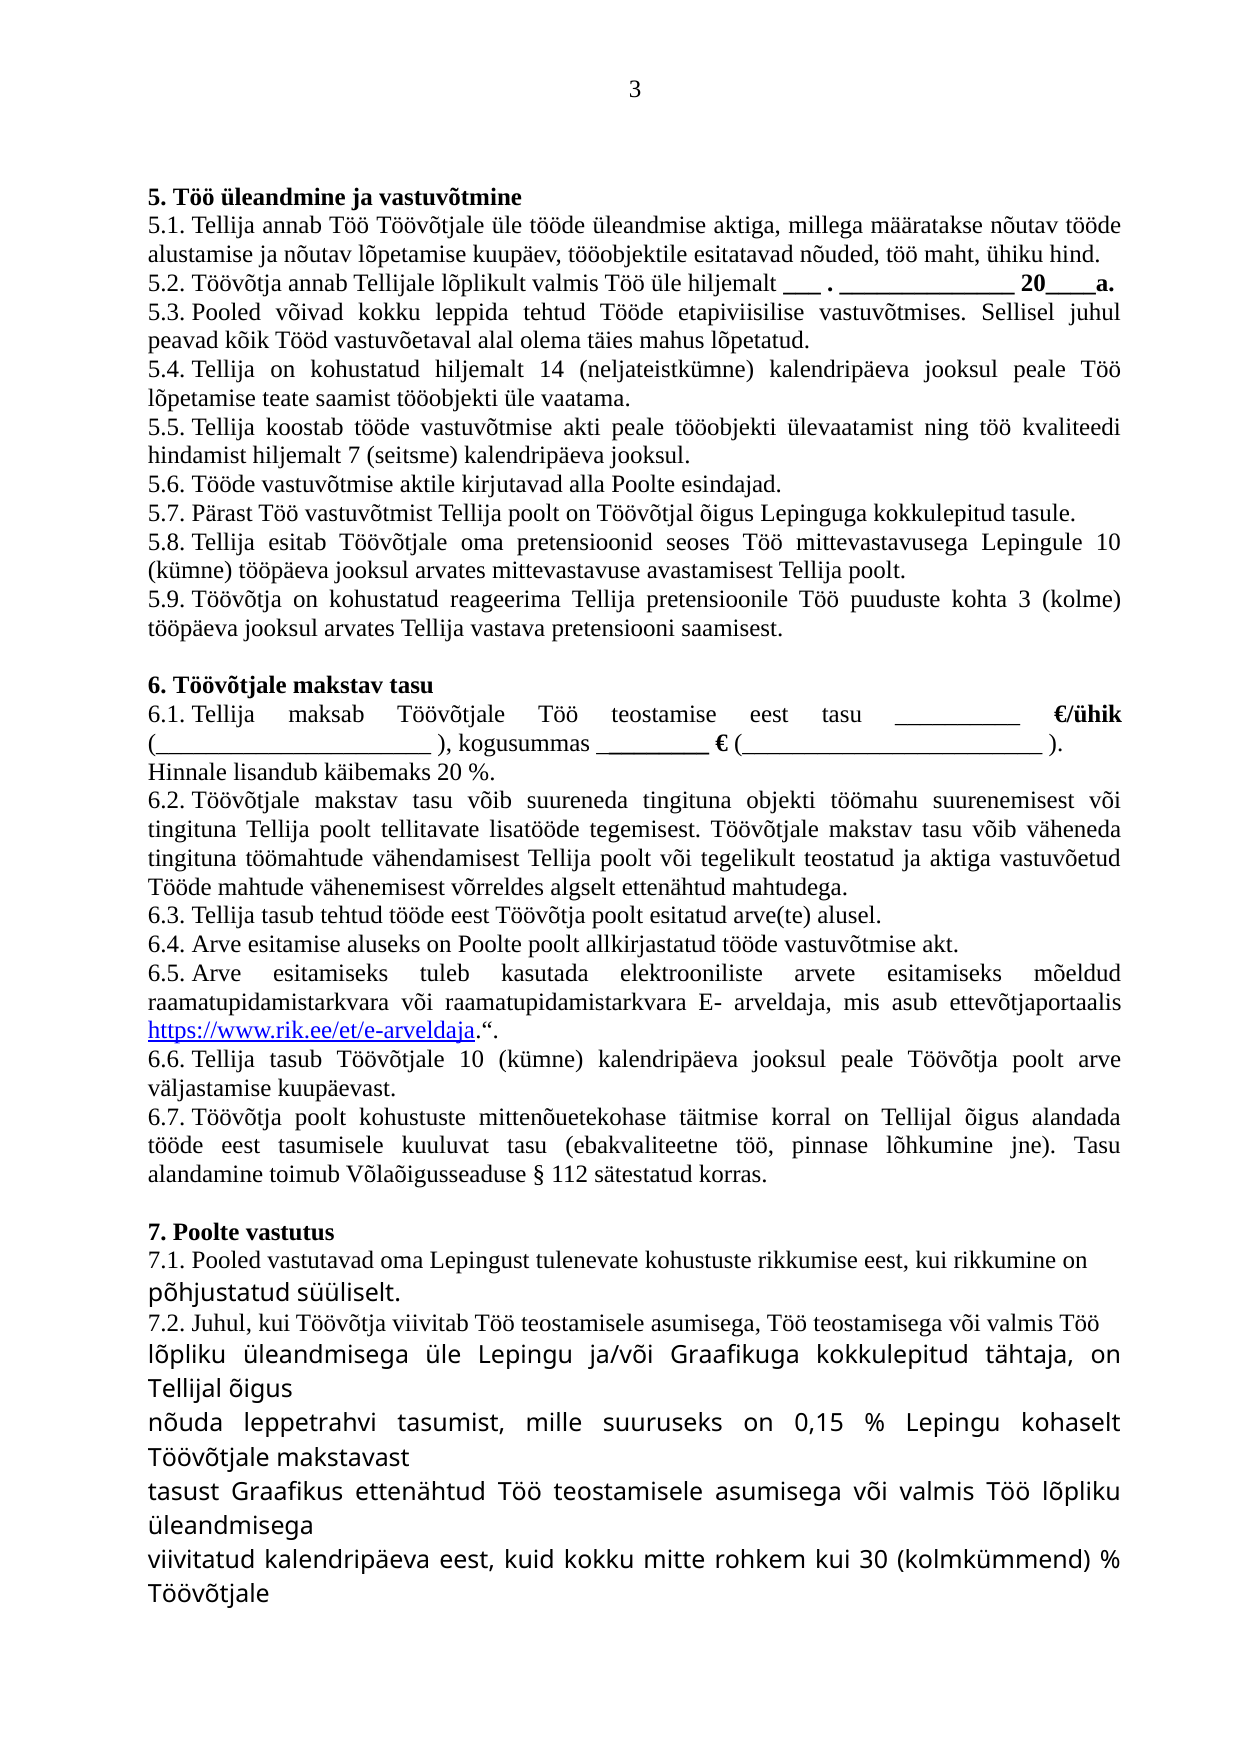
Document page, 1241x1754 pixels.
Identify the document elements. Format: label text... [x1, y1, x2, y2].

subtitle Töövõtja on kohustatud reageerima Tellija pretensioonile Töö puuduste kohta 3 (kolme) tööpäeva jooksul arvates Tellija vastava pretensiooni saamisest. [148, 584, 1122, 642]
subtitle Töövõtja annab Tellijale lõplikult valmis Töö üle hiljemalt ___ . ______________ 20____a. [148, 268, 1122, 297]
subtitle Tellija maksab Töövõtjale Töö teostamise eest tasu __________ €/ühik (______________________ ), kogusummas _________ € (________________________ ). [148, 699, 1122, 757]
subtitle Tellija on kohustatud hiljemalt 14 (neljateistkümne) kalendripäeva jooksul peale Töö lõpetamise teate saamist tööobjekti üle vaatama. [148, 354, 1122, 412]
text viivitatud kalendripäeva eest, kuid kokku mitte rohkem kui 30 (kolmkümmend) % Töövõtjale [148, 1541, 1122, 1609]
list Töö üleandmine ja vastuvõtmine [148, 182, 1122, 210]
subtitle Tööde vastuvõtmise aktile kirjutavad alla Poolte esindajad. [148, 469, 1122, 498]
text lõpliku üleandmisega üle Lepingu ja/või Graafikuga kokkulepitud tähtaja, on Tellijal õigus [148, 1337, 1122, 1405]
list Töövõtjale makstav tasu [148, 670, 1122, 699]
subtitle Töövõtja poolt kohustuste mittenõuetekohase täitmise korral on Tellijal õigus alandada tööde eest tasumisele kuuluvat tasu (ebakvaliteetne töö, pinnase lõhkumine jne). Tasu alandamine toimub Võlaõigusseaduse § 112 sätestatud korras. [148, 1102, 1122, 1188]
subtitle Tellija tasub Töövõtjale 10 (kümne) kalendripäeva jooksul peale Töövõtja poolt arve väljastamise kuupäevast. [148, 1044, 1122, 1102]
text tasust Graafikus ettenähtud Töö teostamisele asumisega või valmis Töö lõpliku üleandmisega [148, 1473, 1122, 1541]
text nõuda leppetrahvi tasumist, mille suuruseks on 0,15 % Lepingu kohaselt Töövõtjale makstavast [148, 1405, 1122, 1473]
subtitle Tellija tasub tehtud tööde eest Töövõtja poolt esitatud arve(te) alusel. [148, 900, 1122, 929]
text Hinnale lisandub käibemaks 20 %. [148, 757, 1122, 785]
subtitle Tellija koostab tööde vastuvõtmise akti peale tööobjekti ülevaatamist ning töö kvaliteedi hindamist hiljemalt 7 (seitsme) kalendripäeva jooksul. [148, 412, 1122, 469]
subtitle Tellija annab Töö Töövõtjale üle tööde üleandmise aktiga, millega määratakse nõutav tööde alustamise ja nõutav lõpetamise kuupäev, tööobjektile esitatavad nõuded, töö maht, ühiku hind. [148, 210, 1122, 268]
subtitle Pooled vastutavad oma Lepingust tulenevate kohustuste rikkumise eest, kui rikkumine on [148, 1245, 1122, 1274]
subtitle Töövõtjale makstav tasu võib suureneda tingituna objekti töömahu suurenemisest või tingituna Tellija poolt tellitavate lisatööde tegemisest. Töövõtjale makstav tasu võib väheneda tingituna töömahtude vähendamisest Tellija poolt või tegelikult teostatud ja aktiga vastuvõetud Tööde mahtude vähenemisest võrreldes algselt ettenähtud mahtudega. [148, 785, 1122, 900]
list Poolte vastutus [148, 1217, 1122, 1245]
subtitle Juhul, kui Töövõtja viivitab Töö teostamisele asumisega, Töö teostamisega või valmis Töö [148, 1308, 1122, 1337]
subtitle Arve esitamise aluseks on Poolte poolt allkirjastatud tööde vastuvõtmise akt. [148, 929, 1122, 958]
text põhjustatud süüliselt. [148, 1274, 1122, 1308]
subtitle Pooled võivad kokku leppida tehtud Tööde etapiviisilise vastuvõtmises. Sellisel juhul peavad kõik Tööd vastuvõetaval alal olema täies mahus lõpetatud. [148, 297, 1122, 354]
subtitle Tellija esitab Töövõtjale oma pretensioonid seoses Töö mittevastavusega Lepingule 10 (kümne) tööpäeva jooksul arvates mittevastavuse avastamisest Tellija poolt. [148, 527, 1122, 584]
subtitle Arve esitamiseks tuleb kasutada elektrooniliste arvete esitamiseks mõeldud raamatupidamistarkvara või raamatupidamistarkvara E- arveldaja, mis asub ettevõtjaportaalis https://www.rik.ee/et/e-arveldaja.“. [148, 958, 1122, 1044]
subtitle Pärast Töö vastuvõtmist Tellija poolt on Töövõtjal õigus Lepinguga kokkulepitud tasule. [148, 498, 1122, 527]
